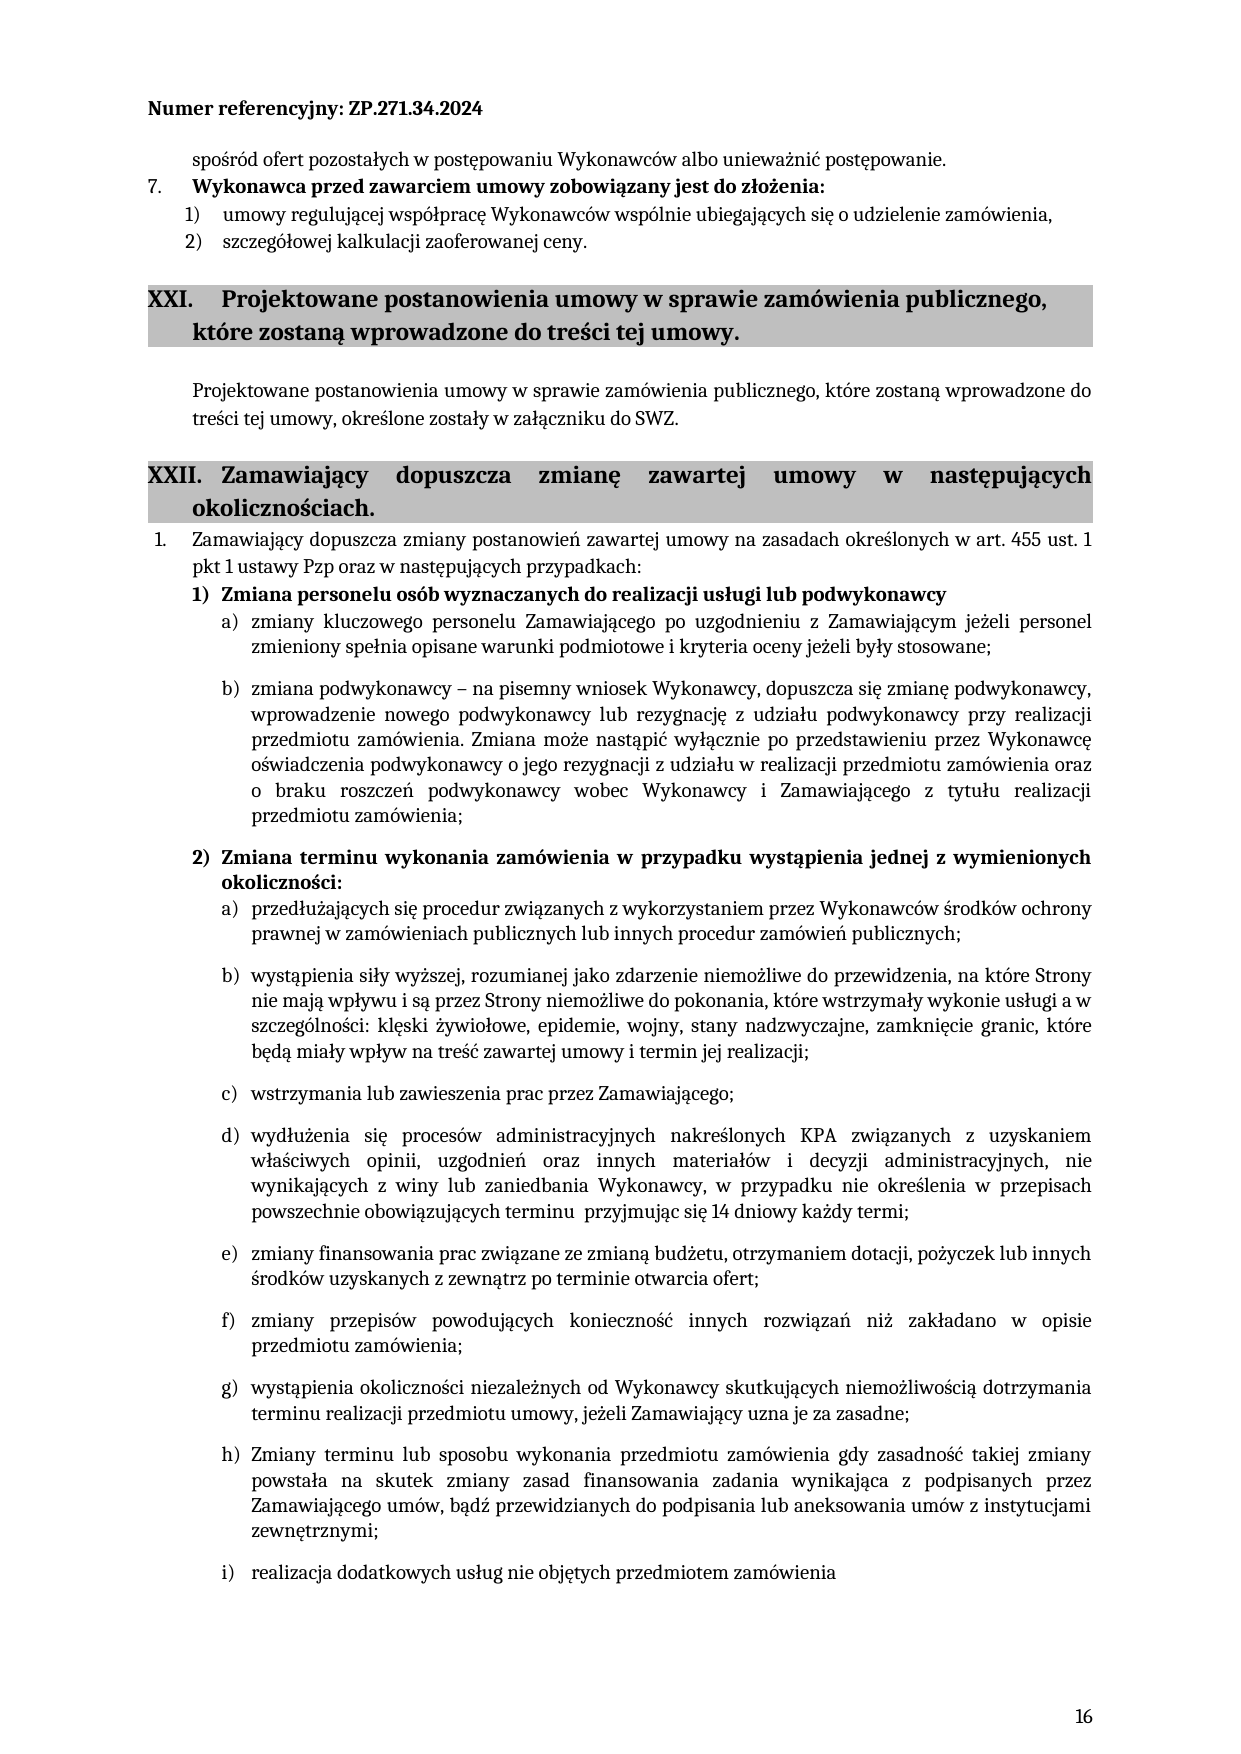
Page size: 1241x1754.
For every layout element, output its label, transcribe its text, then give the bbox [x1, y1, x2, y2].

list wydłużenia się procesów administracyjnych nakreślonych KPA związanych z uzyskaniem właściwych opinii, uzgodnień oraz innych materiałów i decyzji administracyjnych, nie wynikających z winy lub zaniedbania Wykonawcy, w przypadku nie określenia w przepisach powszechnie obowiązujących terminu przyjmując się 14 dniowy każdy termi; [221, 1123, 1093, 1223]
list Zamawiający dopuszcza zmiany postanowień zawartej umowy na zasadach określonych w art. 455 ust. 1 pkt 1 ustawy Pzp oraz w następujących przypadkach: [154, 527, 1093, 579]
list Wykonawca przed zawarciem umowy zobowiązany jest do złożenia: [148, 175, 1088, 199]
list wystąpienia okoliczności niezależnych od Wykonawcy skutkujących niemożliwością dotrzymania terminu realizacji przedmiotu umowy, jeżeli Zamawiający uzna je za zasadne; [221, 1376, 1093, 1425]
list Zmiany terminu lub sposobu wykonania przedmiotu zamówienia gdy zasadność takiej zmiany powstała na skutek zmiany zasad finansowania zadania wynikająca z podpisanych przez Zamawiającego umów, bądź przewidzianych do podpisania lub aneksowania umów z instytucjami zewnętrznymi; [221, 1443, 1093, 1543]
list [148, 148, 1088, 172]
list Zamawiający dopuszcza zmianę zawartej umowy w następujących okolicznościach. [148, 461, 1093, 523]
list wystąpienia siły wyższej, rozumianej jako zdarzenie niemożliwe do przewidzenia, na które Strony nie mają wpływu i są przez Strony niemożliwe do pokonania, które wstrzymały wykonie usługi a w szczególności: klęski żywiołowe, epidemie, wojny, stany nadzwyczajne, zamknięcie granic, które będą miały wpływ na treść zawartej umowy i termin jej realizacji; [221, 963, 1093, 1063]
list Zmiana personelu osób wyznaczanych do realizacji usługi lub podwykonawcy [192, 582, 1093, 606]
list szczegółowej kalkulacji zaoferowanej ceny. [185, 230, 1088, 254]
text Projektowane postanowienia umowy w sprawie zamówienia publicznego, które zostaną wprowadzone do treści tej umowy, określone zostały w załączniku do SWZ. [192, 379, 1093, 430]
list przedłużających się procedur związanych z wykorzystaniem przez Wykonawców środków ochrony prawnej w zamówieniach publicznych lub innych procedur zamówień publicznych; [221, 896, 1093, 945]
list zmiany przepisów powodujących konieczność innych rozwiązań niż zakładano w opisie przedmiotu zamówienia; [221, 1308, 1093, 1358]
list wstrzymania lub zawieszenia prac przez Zamawiającego; [221, 1081, 1093, 1105]
list Zmiana terminu wykonania zamówienia w przypadku wystąpienia jednej z wymienionych okoliczności: [192, 846, 1093, 895]
list zmiany finansowania prac związane ze zmianą budżetu, otrzymaniem dotacji, pożyczek lub innych środków uzyskanych z zewnątrz po terminie otwarcia ofert; [221, 1241, 1093, 1291]
list realizacja dodatkowych usług nie objętych przedmiotem zamówienia [221, 1561, 1093, 1585]
list Projektowane postanowienia umowy w sprawie zamówienia publicznego, które zostaną wprowadzone do treści tej umowy. [148, 285, 1093, 347]
list umowy regulującej współpracę Wykonawców wspólnie ubiegających się o udzielenie zamówienia, [185, 203, 1088, 227]
list zmiany kluczowego personelu Zamawiającego po uzgodnieniu z Zamawiającym jeżeli personel zmieniony spełnia opisane warunki podmiotowe i kryteria oceny jeżeli były stosowane; [221, 610, 1093, 659]
list zmiana podwykonawcy – na pisemny wniosek Wykonawcy, dopuszcza się zmianę podwykonawcy, wprowadzenie nowego podwykonawcy lub rezygnację z udziału podwykonawcy przy realizacji przedmiotu zamówienia. Zmiana może nastąpić wyłącznie po przedstawieniu przez Wykonawcę oświadczenia podwykonawcy o jego rezygnacji z udziału w realizacji przedmiotu zamówienia oraz o braku roszczeń podwykonawcy wobec Wykonawcy i Zamawiającego z tytułu realizacji przedmiotu zamówienia; [221, 677, 1093, 827]
